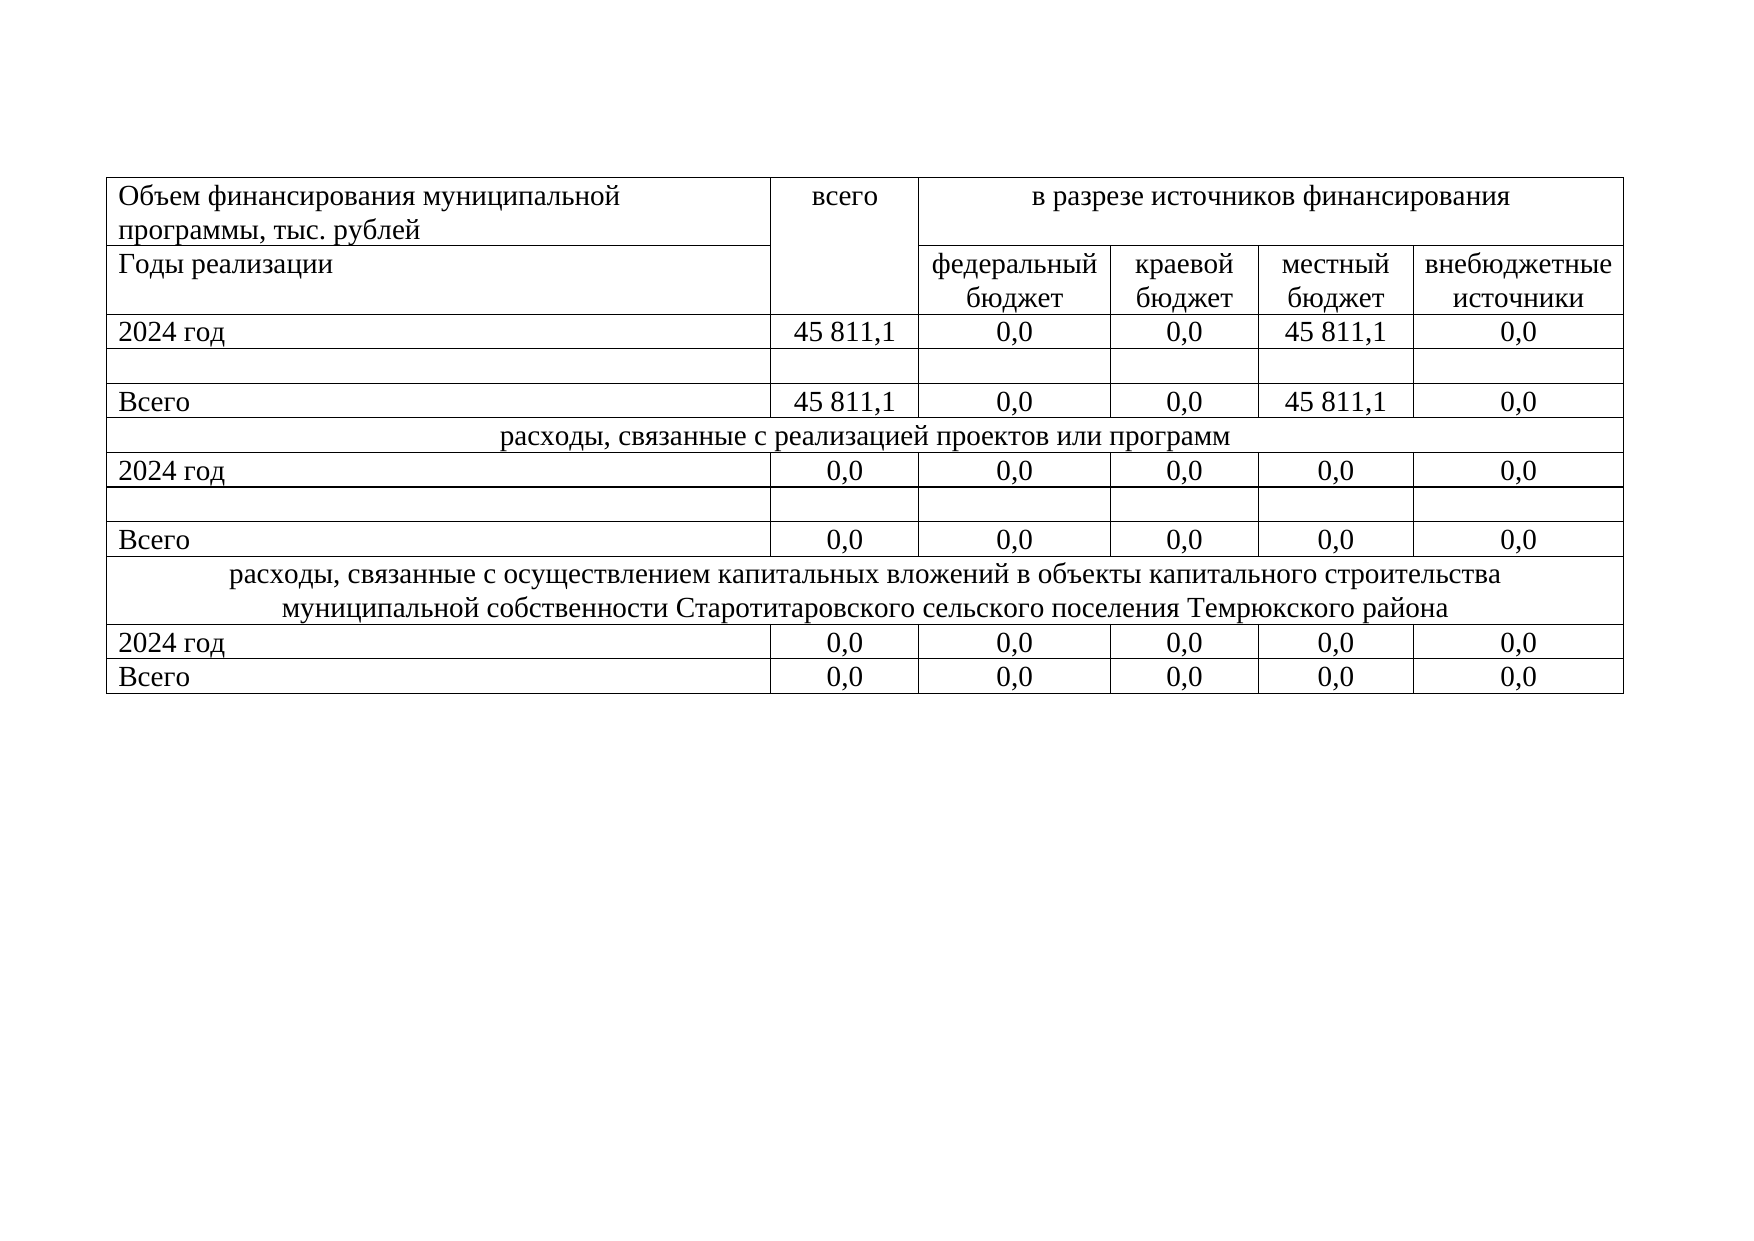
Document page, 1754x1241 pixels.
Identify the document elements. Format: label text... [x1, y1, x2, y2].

table_cell Годы реализации [107, 246, 770, 313]
table_cell [919, 349, 1110, 383]
table_cell 0,0 [1111, 522, 1258, 556]
table_cell расходы, связанные с осуществлением капитальных вложений в объекты капитального строительства муниципальной собственности Старотитаровского сельского поселения Темрюкского района [107, 557, 1623, 624]
table_cell внебюджетные источники [1414, 246, 1623, 313]
table_cell 0,0 [1414, 625, 1623, 658]
table_cell 45 811,1 [1259, 315, 1413, 348]
table_cell 0,0 [771, 625, 918, 658]
table_cell 0,0 [771, 453, 918, 486]
table_cell [1259, 488, 1413, 521]
table_cell Всего [107, 522, 770, 556]
table_cell 0,0 [919, 522, 1110, 556]
table_cell 2024 год [107, 625, 770, 658]
table_cell 0,0 [1414, 522, 1623, 556]
table_cell [771, 349, 918, 383]
table_cell [1414, 349, 1623, 383]
table_cell 0,0 [1259, 625, 1413, 658]
table_cell [107, 488, 770, 521]
table_cell [771, 488, 918, 521]
table_cell 45 811,1 [771, 315, 918, 348]
table_cell 0,0 [919, 453, 1110, 486]
table_cell 0,0 [1111, 384, 1258, 417]
table_cell в разрезе источников финансирования [919, 178, 1623, 245]
table_cell 0,0 [1259, 453, 1413, 486]
table_cell 0,0 [1111, 659, 1258, 693]
table_cell Всего [107, 384, 770, 417]
table_cell 0,0 [1414, 315, 1623, 348]
table_cell Объем финансирования муниципальной программы, тыс. рублей [107, 178, 770, 245]
table_cell 0,0 [1414, 659, 1623, 693]
table_cell 0,0 [1259, 659, 1413, 693]
table_cell 0,0 [919, 384, 1110, 417]
table_cell 0,0 [1414, 453, 1623, 486]
table_cell 0,0 [1259, 522, 1413, 556]
table_cell [107, 349, 770, 383]
table_cell 0,0 [1111, 453, 1258, 486]
table_cell [1111, 349, 1258, 383]
table_cell [1111, 488, 1258, 521]
table_cell Всего [107, 659, 770, 693]
table_cell всего [771, 178, 918, 313]
table_cell 0,0 [1414, 384, 1623, 417]
table_cell 0,0 [1111, 315, 1258, 348]
table_cell 0,0 [919, 625, 1110, 658]
table_cell 45 811,1 [771, 384, 918, 417]
table_cell федеральный бюджет [919, 246, 1110, 313]
table_cell 0,0 [771, 522, 918, 556]
table_cell краевой бюджет [1111, 246, 1258, 313]
table_cell [1259, 349, 1413, 383]
table_cell 0,0 [1111, 625, 1258, 658]
table_cell 2024 год [107, 315, 770, 348]
table_cell 0,0 [919, 315, 1110, 348]
table_cell расходы, связанные с реализацией проектов или программ [107, 418, 1623, 452]
table_cell 2024 год [107, 453, 770, 486]
table_cell 0,0 [771, 659, 918, 693]
table_cell 45 811,1 [1259, 384, 1413, 417]
table_cell местный бюджет [1259, 246, 1413, 313]
table_cell 0,0 [919, 659, 1110, 693]
table_cell [919, 488, 1110, 521]
table_cell [1414, 488, 1623, 521]
